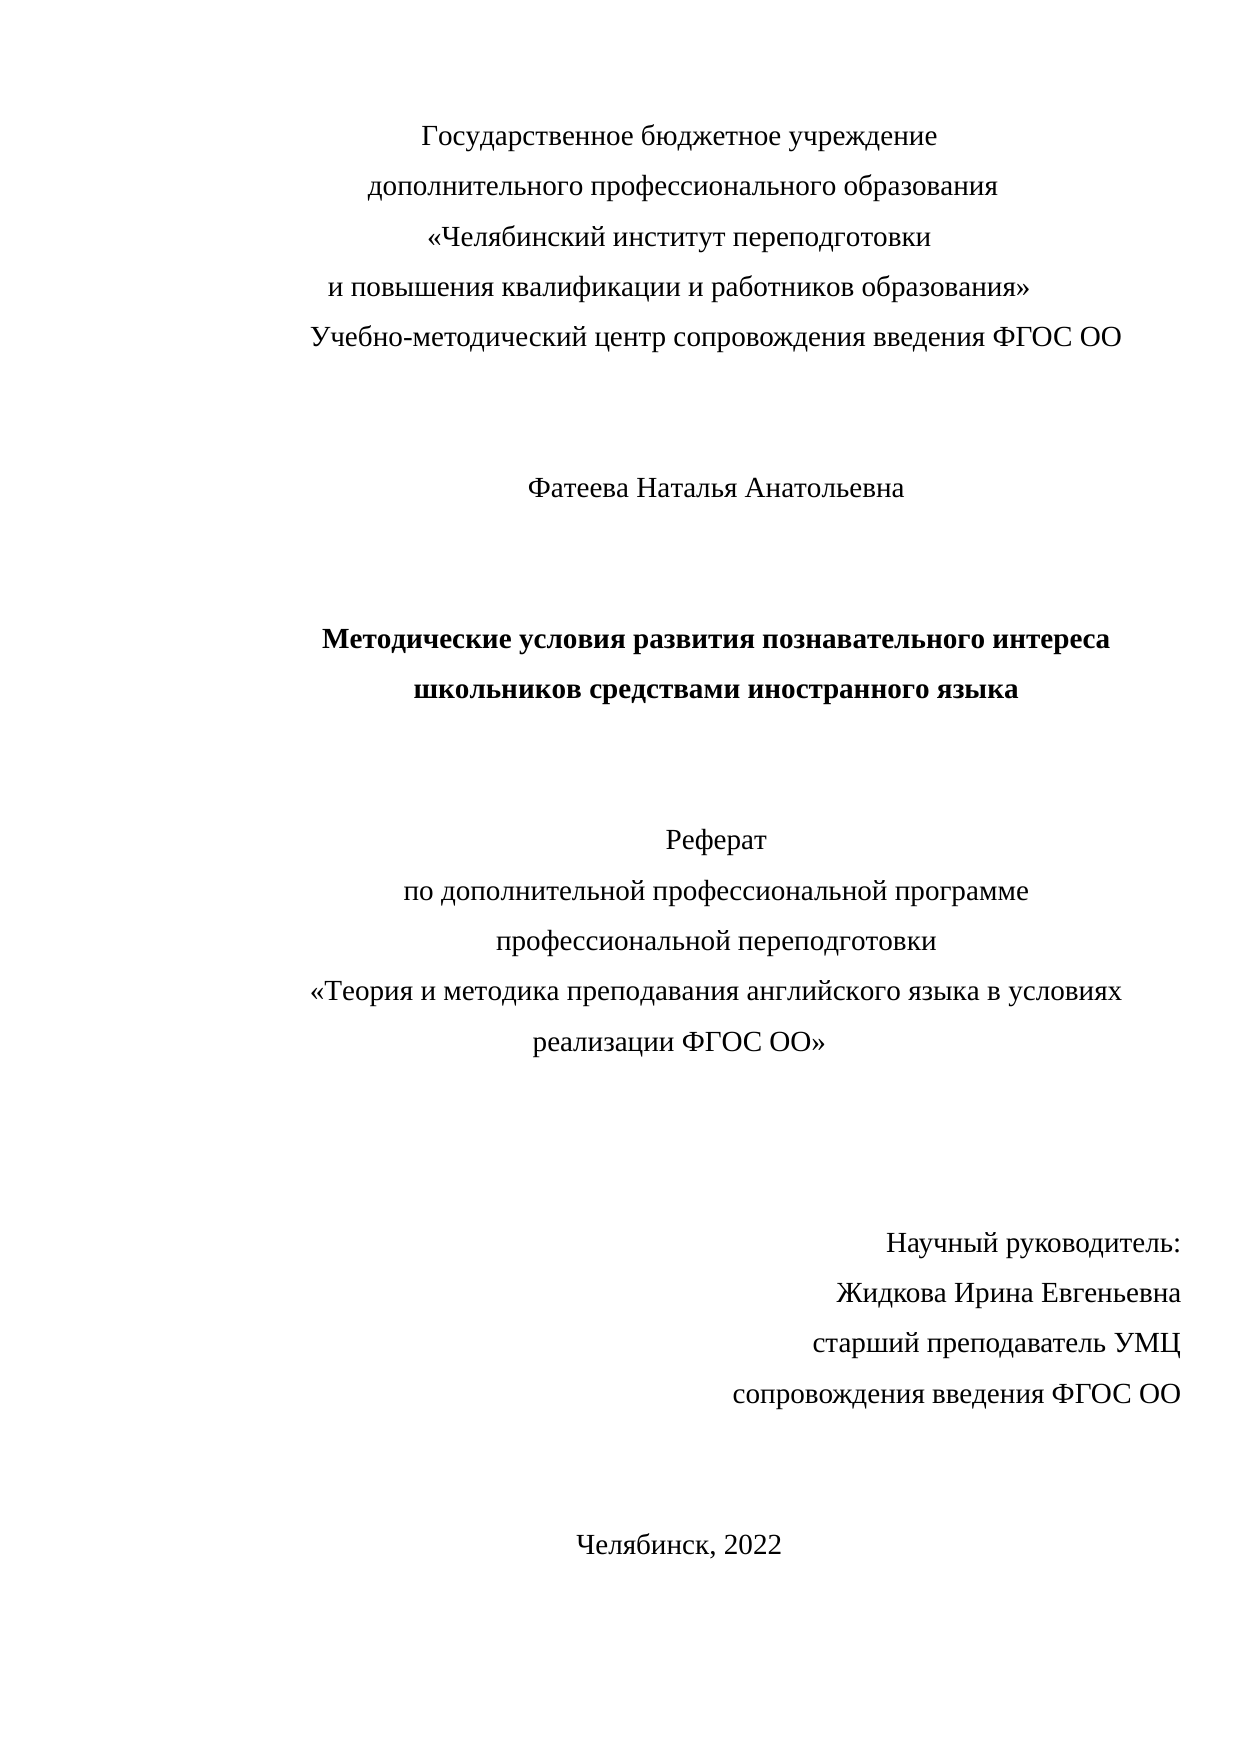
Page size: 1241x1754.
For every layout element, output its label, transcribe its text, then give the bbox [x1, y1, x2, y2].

text «Теория и методика преподавания английского языка в условиях реализации ФГОС ОО» [177, 973, 1181, 1057]
text Учебно-методический центр сопровождения введения ФГОС ОО [177, 319, 1181, 353]
text Научный руководитель: [177, 1225, 1181, 1258]
text старший преподаватель УМЦ [177, 1326, 1181, 1359]
text Реферат [177, 822, 1181, 856]
text дополнительного профессионального образования [177, 168, 1181, 202]
text школьников средствами иностранного языка [177, 672, 1181, 705]
text Жидкова Ирина Евгеньевна [177, 1275, 1181, 1309]
text сопровождения введения ФГОС ОО [177, 1376, 1181, 1409]
text Фатеева Наталья Анатольевна [177, 470, 1181, 504]
text Челябинск, 2022 [177, 1527, 1181, 1560]
text Методические условия развития познавательного интереса [177, 621, 1181, 655]
text по дополнительной профессиональной программе [177, 873, 1181, 906]
text профессиональной переподготовки [177, 923, 1181, 957]
text «Челябинский институт переподготовки [177, 219, 1181, 252]
text Государственное бюджетное учреждение [177, 118, 1181, 152]
text и повышения квалификации и работников образования» [177, 269, 1181, 303]
